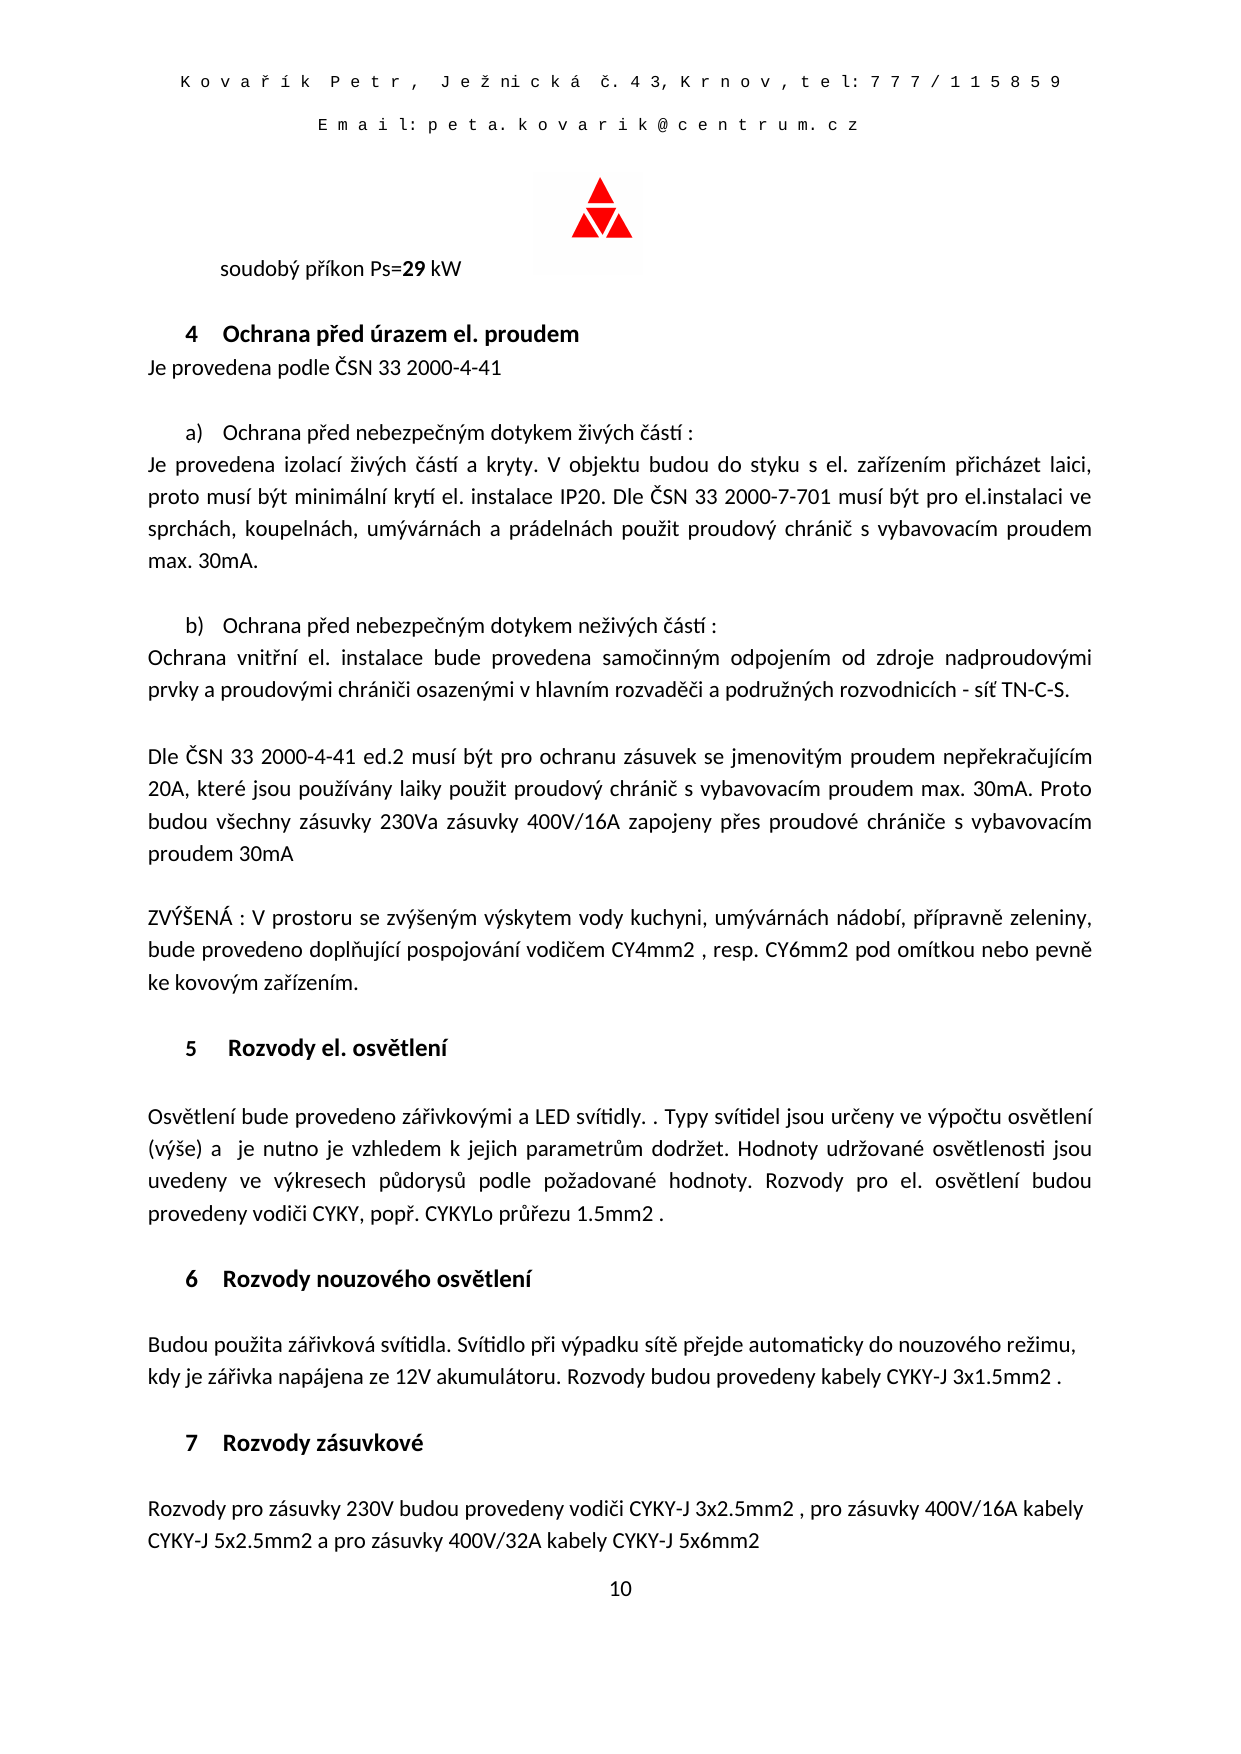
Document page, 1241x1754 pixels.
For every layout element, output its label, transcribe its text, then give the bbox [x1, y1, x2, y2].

list Ochrana před úrazem el. proudem [185, 318, 1093, 349]
picture [533, 172, 643, 254]
text Je provedena izolací živých částí a kryty. V objektu budou do styku s el. zařízením přicházet laici, proto musí být minimální krytí el. instalace IP20. Dle ČSN 33 2000-7-701 musí být pro el.instalaci ve sprchách, koupelnách, umývárnách a prádelnách použit proudový chránič s vybavovacím proudem max. 30mA. [148, 450, 1093, 574]
text Budou použita zářivková svítidla. Svítidlo při výpadku sítě přejde automaticky do nouzového režimu, kdy je zářivka napájena ze 12V akumulátoru. Rozvody budou provedeny kabely CYKY-J 3x1.5mm2 . [148, 1330, 1093, 1390]
list Ochrana před nebezpečným dotykem neživých částí : [185, 611, 1093, 639]
text Osvětlení bude provedeno zářivkovými a LED svítidly. . Typy svítidel jsou určeny ve výpočtu osvětlení (výše) a je nutno je vzhledem k jejich parametrům dodržet. Hodnoty udržované osvětlenosti jsou uvedeny ve výkresech půdorysů podle požadované hodnoty. Rozvody pro el. osvětlení budou provedeny vodiči CYKY, popř. CYKYLo průřezu 1.5mm2 . [148, 1102, 1093, 1227]
text Ochrana vnitřní el. instalace bude provedena samočinným odpojením od zdroje nadproudovými prvky a proudovými chrániči osazenými v hlavním rozvaděči a podružných rozvodnicích - síť TN-C-S. [148, 643, 1093, 703]
list Ochrana před nebezpečným dotykem živých částí : [185, 418, 1093, 446]
list Rozvody zásuvkové [185, 1427, 1093, 1457]
text Rozvody pro zásuvky 230V budou provedeny vodiči CYKY-J 3x2.5mm2 , pro zásuvky 400V/16A kabely CYKY-J 5x2.5mm2 a pro zásuvky 400V/32A kabely CYKY-J 5x6mm2 [148, 1494, 1093, 1554]
text ZVÝŠENÁ : V prostoru se zvýšeným výskytem vody kuchyni, umývárnách nádobí, přípravně zeleniny, bude provedeno doplňující pospojování vodičem CY4mm2 , resp. CY6mm2 pod omítkou nebo pevně ke kovovým zařízením. [148, 903, 1093, 996]
list Rozvody nouzového osvětlení [185, 1263, 1093, 1293]
text Dle ČSN 33 2000-4-41 ed.2 musí být pro ochranu zásuvek se jmenovitým proudem nepřekračujícím 20A, které jsou používány laiky použit proudový chránič s vybavovacím proudem max. 30mA. Proto budou všechny zásuvky 230Va zásuvky 400V/16A zapojeny přes proudové chrániče s vybavovacím proudem 30mA [148, 742, 1093, 867]
text Je provedena podle ČSN 33 2000-4-41 [148, 353, 1093, 381]
list Rozvody el. osvětlení [185, 1032, 1093, 1063]
text soudobý příkon Ps=29 kW [148, 254, 1093, 282]
